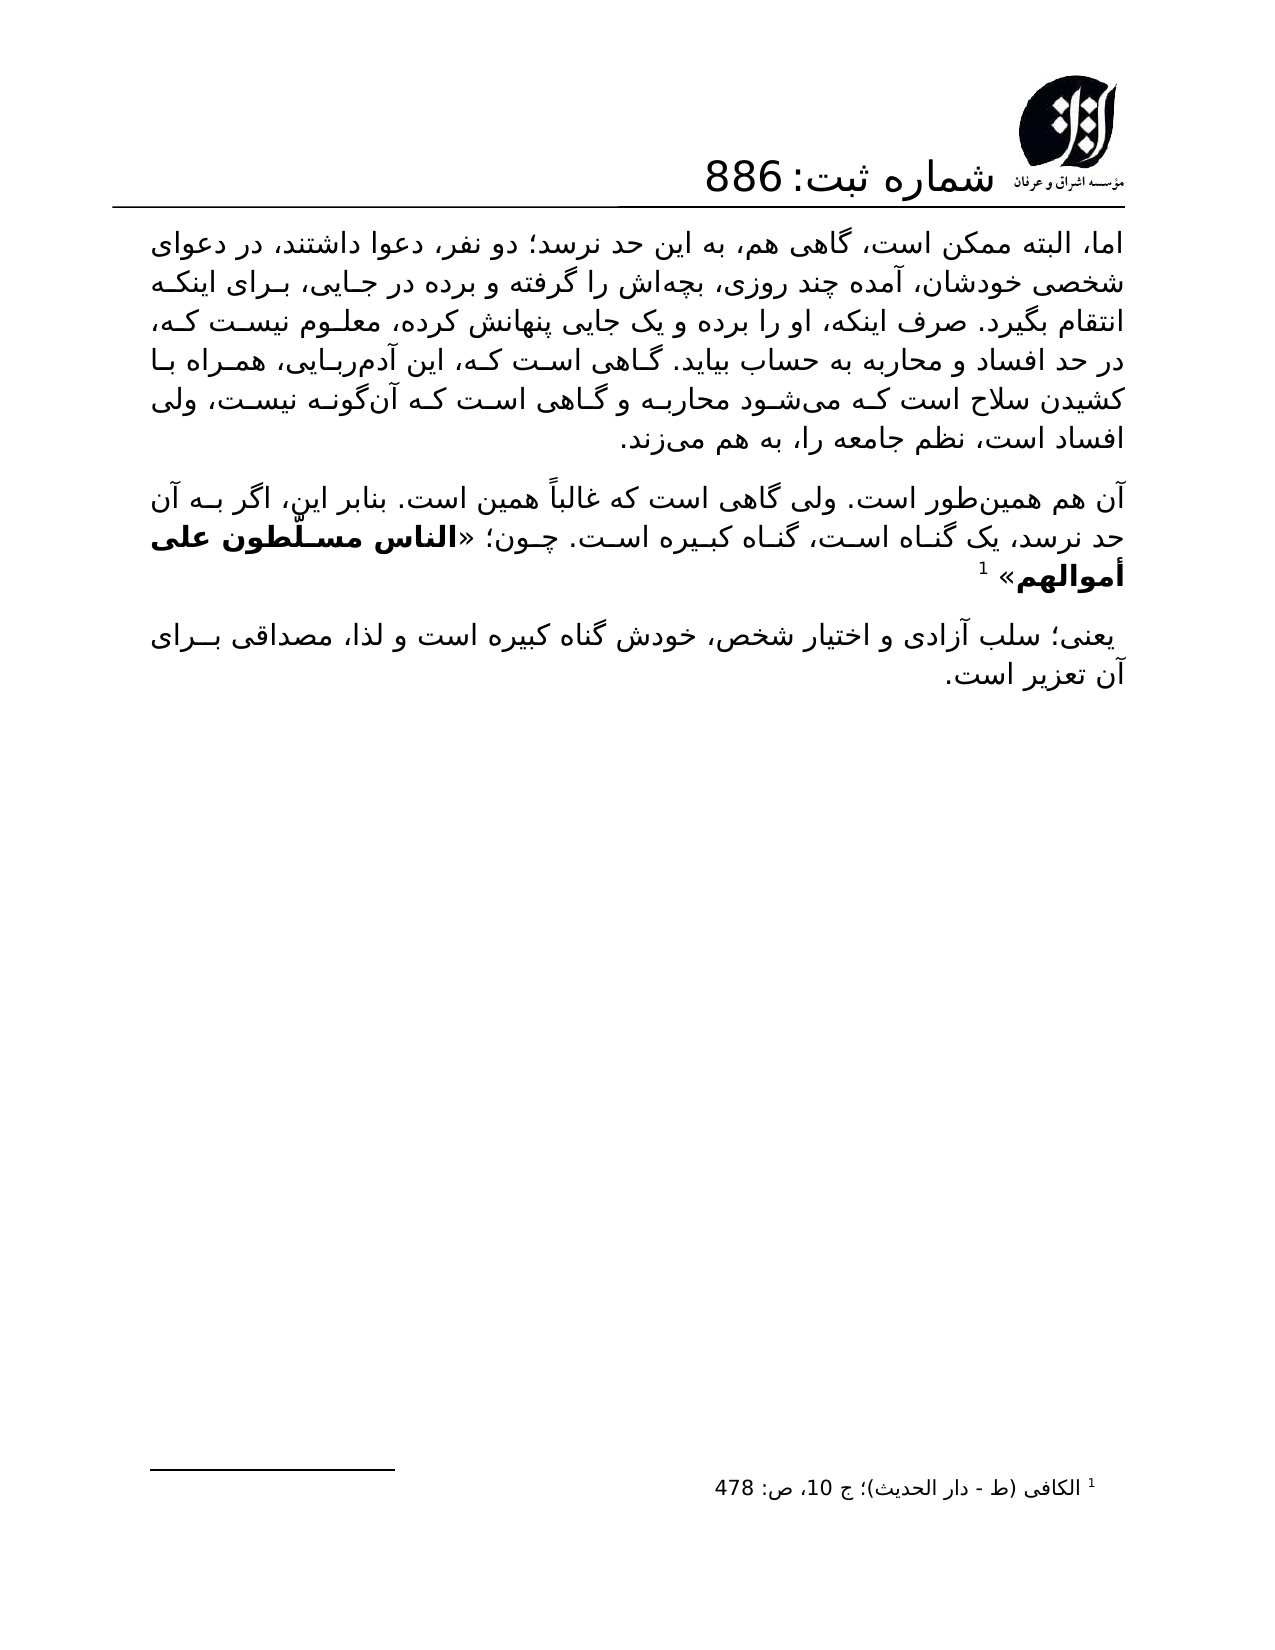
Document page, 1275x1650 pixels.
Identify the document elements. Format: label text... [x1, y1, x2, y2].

picture [1010, 75, 1125, 192]
text آن هم همین‌طور است. ولی گاهی است که غالباً همین است. بنابر این، اگر به آن حد نرسد، یک گناه است، گناه کبیره است. چون؛ «الناس مسلّطون علی أموالهم» [150, 481, 1125, 593]
text یعنی؛ سلب آزادی و اختیار شخص، خودش گناه کبیره است و لذا، مصداقی برای آن تعزیر است. [150, 619, 1125, 692]
text اما، البته ممکن است، گاهی هم، به این حد نرسد؛ دو نفر، دعوا داشتند، در دعوای شخصی خودشان، آمده چند روزی، بچه‌اش را گرفته و برده در جایی، برای اینکه انتقام بگیرد. صرف اینکه، او را برده و یک جایی پنهانش کرده، معلوم نیست که، در حد افساد و محاربه به حساب بیاید. گاهی است که، این آدم‌ربایی، همراه با کشیدن سلاح است که می‌شود محاربه و گاهی است که آن‌گونه نیست، ولی افساد است، نظم جامعه را، به هم می‌زند. [150, 226, 1125, 455]
